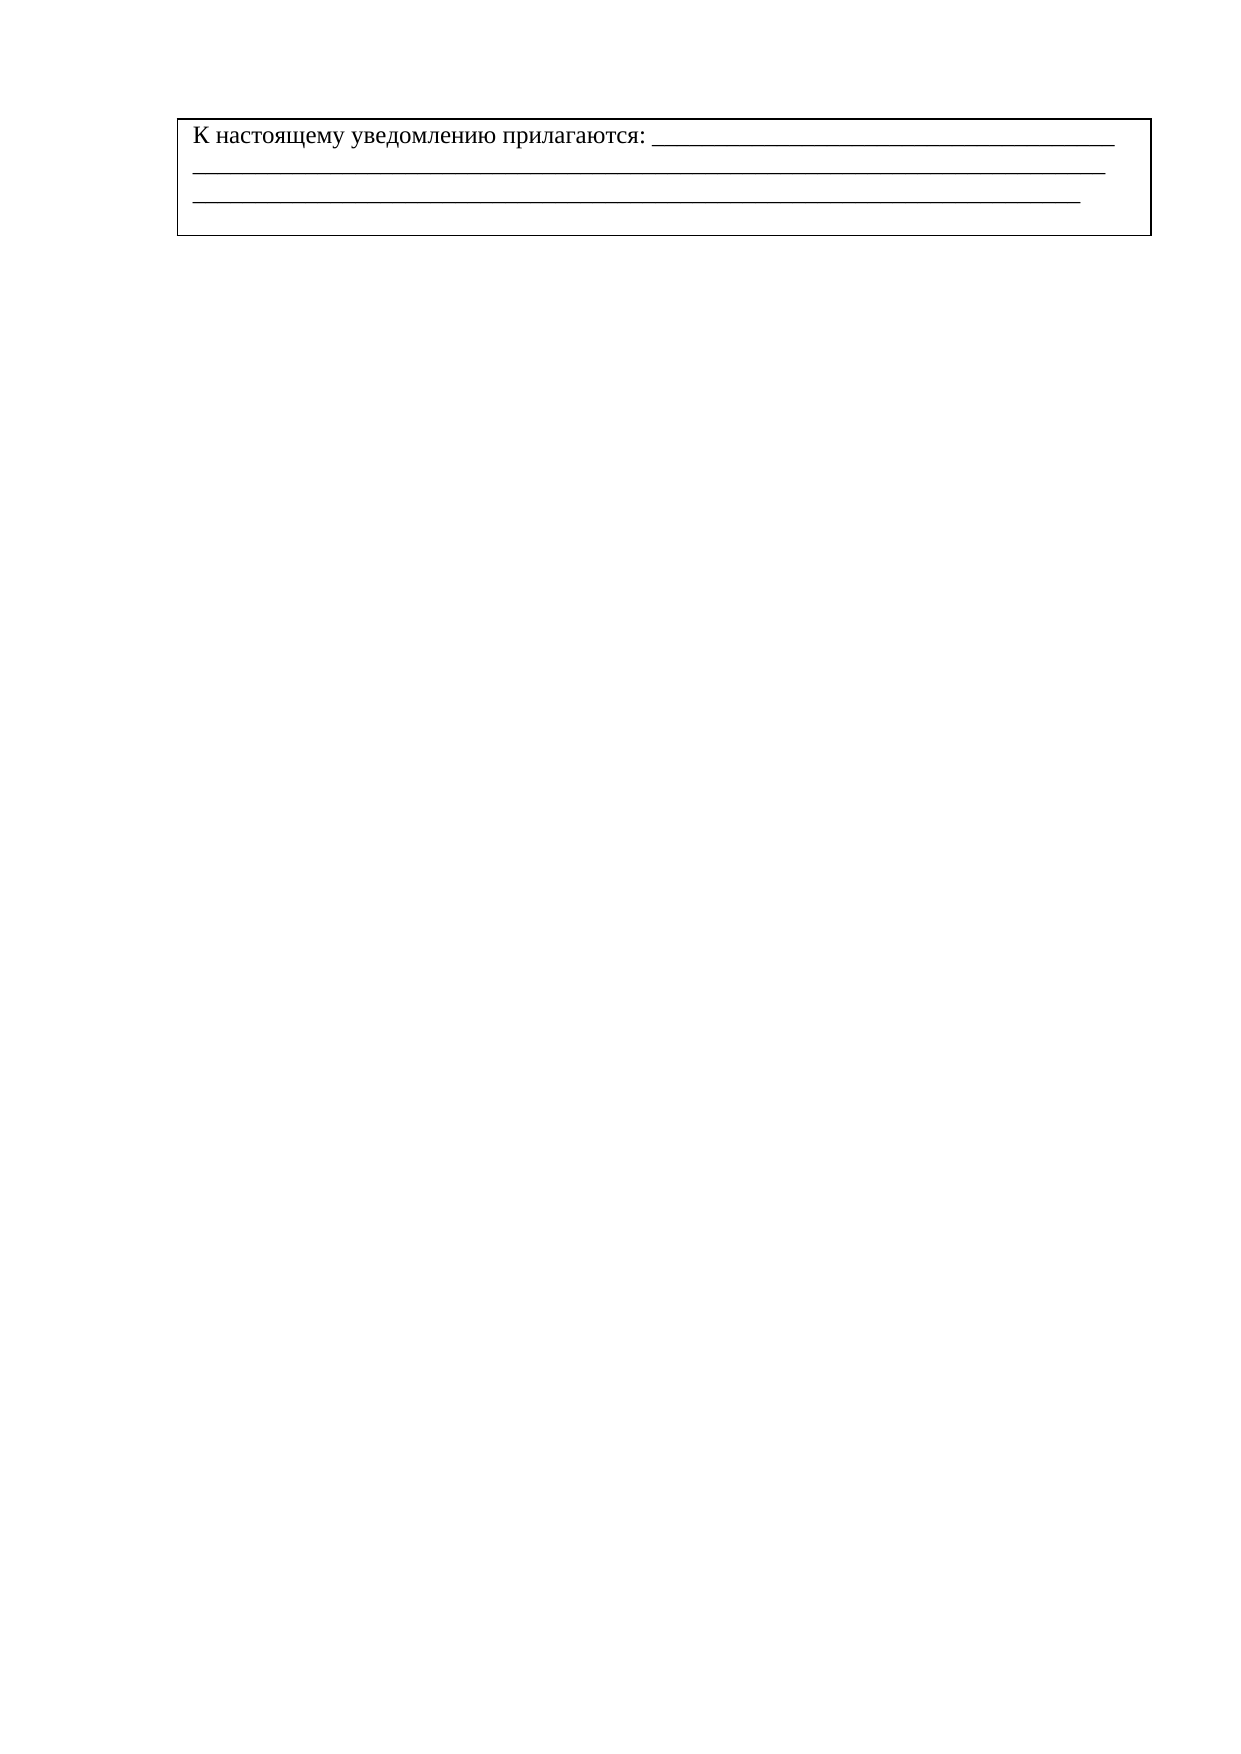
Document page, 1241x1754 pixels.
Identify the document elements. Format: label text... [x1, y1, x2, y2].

table_cell К настоящему уведомлению прилагаются: _____________________________________ _________________________________________________________________________ _______________________________________________________________________ [178, 120, 1150, 235]
